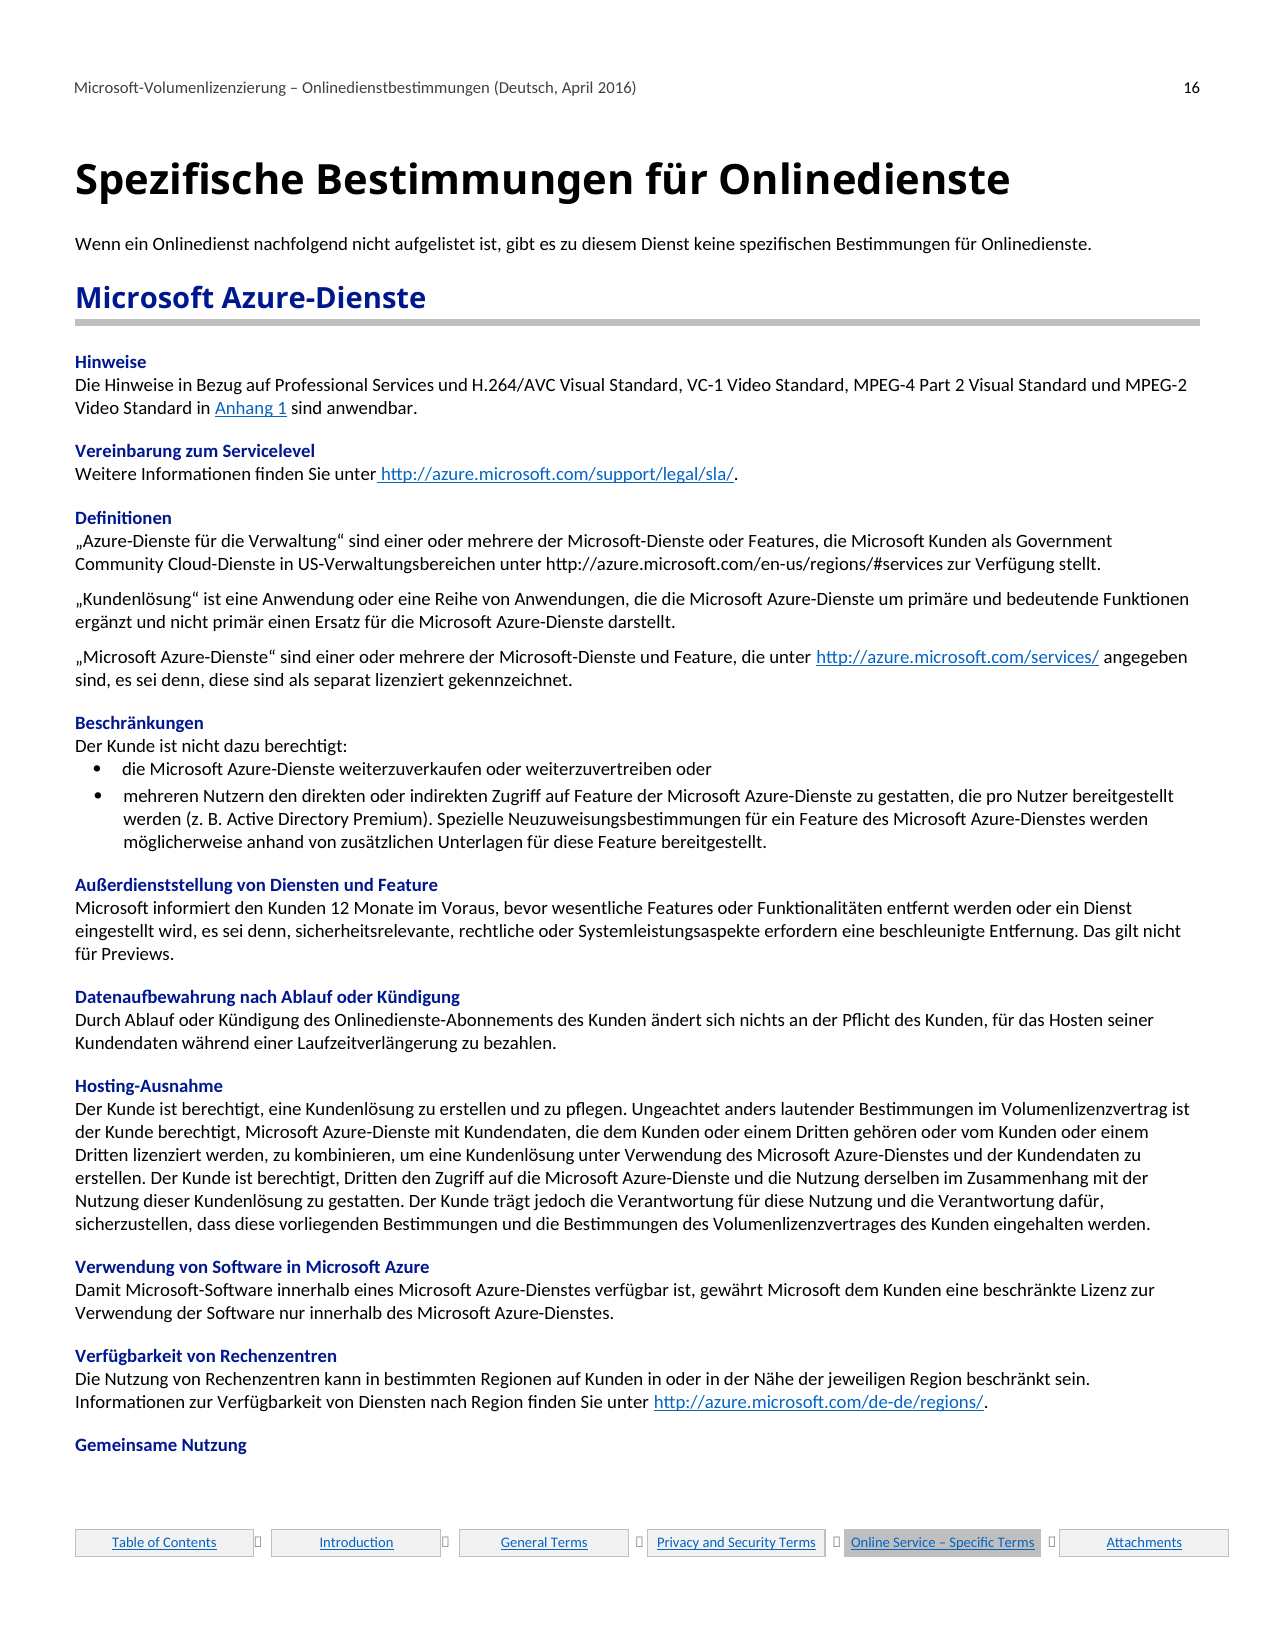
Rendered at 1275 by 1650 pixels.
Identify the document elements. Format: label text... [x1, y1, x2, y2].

list Hinweise [75, 351, 1200, 373]
list Der Kunde ist nicht dazu berechtigt: [75, 734, 1200, 757]
subtitle Spezifische Bestimmungen für Onlinedienste [75, 150, 1200, 207]
list Hosting-Ausnahme [75, 1074, 1200, 1097]
list mehreren Nutzern den direkten oder indirekten Zugriff auf Feature der Microsoft Azure-Dienste zu gestatten, die pro Nutzer bereitgestellt werden (z. B. Active Directory Premium). Spezielle Neuzuweisungsbestimmungen für ein Feature des Microsoft Azure-Dienstes werden möglicherweise anhand von zusätzlichen Unterlagen für diese Feature bereitgestellt. [94, 784, 1200, 853]
list Die Hinweise in Bezug auf Professional Services und H.264/AVC Visual Standard, VC-1 Video Standard, MPEG-4 Part 2 Visual Standard und MPEG-2 Video Standard in Anhang 1 sind anwendbar. [75, 373, 1200, 419]
list die Microsoft Azure-Dienste weiterzuverkaufen oder weiterzuvertreiben oder [94, 757, 1200, 780]
list „Microsoft Azure-Dienste“ sind einer oder mehrere der Microsoft-Dienste und Feature, die unter http://azure.microsoft.com/services/ angegeben sind, es sei denn, diese sind als separat lizenziert gekennzeichnet. [75, 645, 1200, 691]
list Definitionen [75, 506, 1200, 529]
list Datenaufbewahrung nach Ablauf oder Kündigung [75, 986, 1200, 1008]
list Verwendung von Software in Microsoft Azure [75, 1255, 1200, 1278]
list Microsoft informiert den Kunden 12 Monate im Voraus, bevor wesentliche Features oder Funktionalitäten entfernt werden oder ein Dienst eingestellt wird, es sei denn, sicherheitsrelevante, rechtliche oder Systemleistungsaspekte erfordern eine beschleunigte Entfernung. Das gilt nicht für Previews. [75, 896, 1200, 965]
list Gemeinsame Nutzung [75, 1433, 1200, 1456]
list Außerdienststellung von Diensten und Feature [75, 873, 1200, 896]
list Vereinbarung zum Servicelevel [75, 440, 1200, 463]
list Der Kunde ist berechtigt, eine Kundenlösung zu erstellen und zu pflegen. Ungeachtet anders lautender Bestimmungen im Volumenlizenzvertrag ist der Kunde berechtigt, Microsoft Azure-Dienste mit Kundendaten, die dem Kunden oder einem Dritten gehören oder vom Kunden oder einem Dritten lizenziert werden, zu kombinieren, um eine Kundenlösung unter Verwendung des Microsoft Azure-Dienstes und der Kundendaten zu erstellen. Der Kunde ist berechtigt, Dritten den Zugriff auf die Microsoft Azure-Dienste und die Nutzung derselben im Zusammenhang mit der Nutzung dieser Kundenlösung zu gestatten. Der Kunde trägt jedoch die Verantwortung für diese Nutzung und die Verantwortung dafür, sicherzustellen, dass diese vorliegenden Bestimmungen und die Bestimmungen des Volumenlizenzvertrages des Kunden eingehalten werden. [75, 1097, 1200, 1235]
list Wenn ein Onlinedienst nachfolgend nicht aufgelistet ist, gibt es zu diesem Dienst keine spezifischen Bestimmungen für Onlinedienste. [75, 232, 1200, 255]
list Verfügbarkeit von Rechenzentren [75, 1344, 1200, 1367]
list „Azure-Dienste für die Verwaltung“ sind einer oder mehrere der Microsoft-Dienste oder Features, die Microsoft Kunden als Government Community Cloud-Dienste in US-Verwaltungsbereichen unter http://azure.microsoft.com/en-us/regions/#services zur Verfügung stellt. [75, 529, 1200, 574]
list „Kundenlösung“ ist eine Anwendung oder eine Reihe von Anwendungen, die die Microsoft Azure-Dienste um primäre und bedeutende Funktionen ergänzt und nicht primär einen Ersatz für die Microsoft Azure-Dienste darstellt. [75, 587, 1200, 633]
list Damit Microsoft-Software innerhalb eines Microsoft Azure-Dienstes verfügbar ist, gewährt Microsoft dem Kunden eine beschränkte Lizenz zur Verwendung der Software nur innerhalb des Microsoft Azure-Dienstes. [75, 1278, 1200, 1324]
list Durch Ablauf oder Kündigung des Onlinedienste-Abonnements des Kunden ändert sich nichts an der Pflicht des Kunden, für das Hosten seiner Kundendaten während einer Laufzeitverlängerung zu bezahlen. [75, 1008, 1200, 1054]
list Beschränkungen [75, 712, 1200, 734]
list Die Nutzung von Rechenzentren kann in bestimmten Regionen auf Kunden in oder in der Nähe der jeweiligen Region beschränkt sein. Informationen zur Verfügbarkeit von Diensten nach Region finden Sie unter http://azure.microsoft.com/de-de/regions/. [75, 1367, 1200, 1413]
subtitle Microsoft Azure-Dienste [75, 278, 1200, 319]
list Weitere Informationen finden Sie unter http://azure.microsoft.com/support/legal/sla/. [75, 463, 1200, 486]
